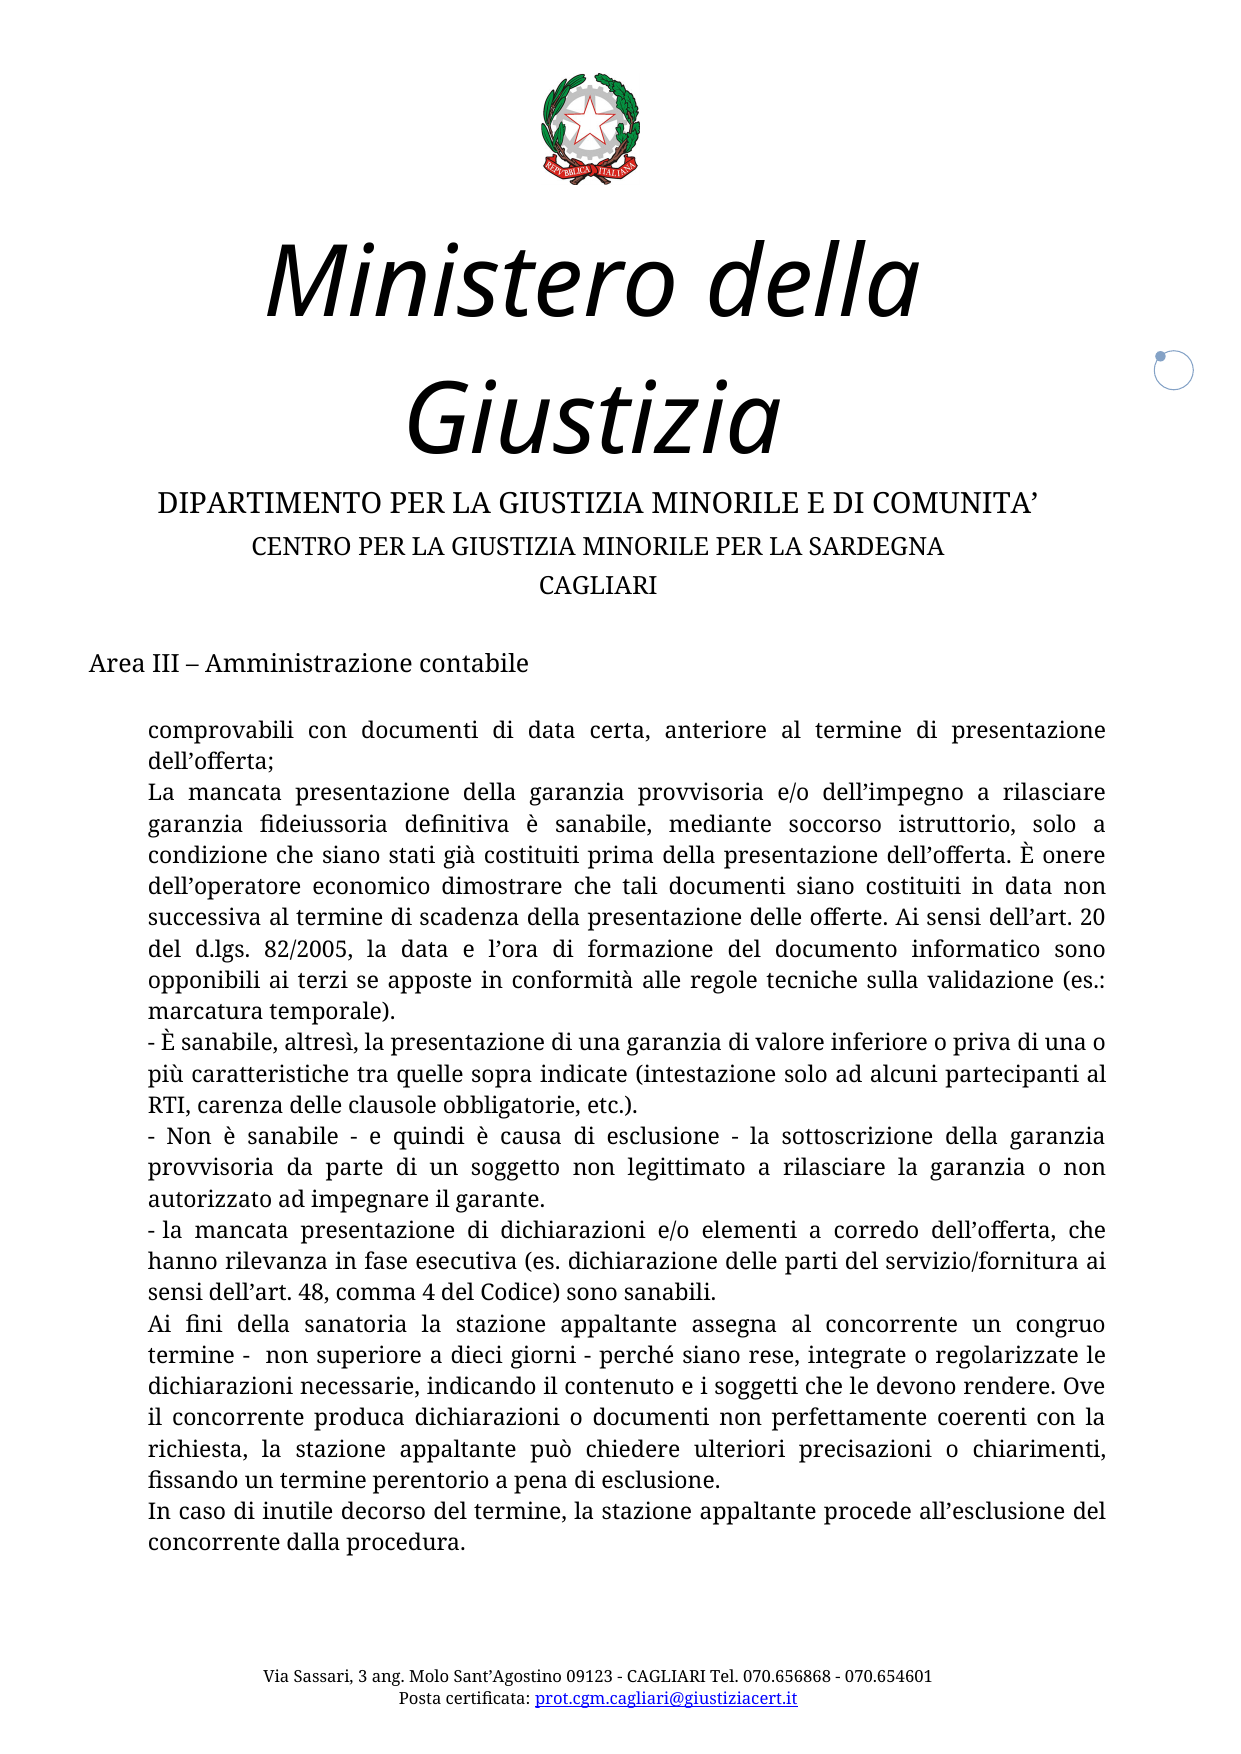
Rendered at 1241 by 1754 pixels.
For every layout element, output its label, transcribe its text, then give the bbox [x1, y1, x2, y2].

text - Non è sanabile - e quindi è causa di esclusione - la sottoscrizione della garanzia provvisoria da parte di un soggetto non legittimato a rilasciare la garanzia o non autorizzato ad impegnare il garante. [148, 1120, 1107, 1214]
text - È sanabile, altresì, la presentazione di una garanzia di valore inferiore o priva di una o più caratteristiche tra quelle sopra indicate (intestazione solo ad alcuni partecipanti al RTI, carenza delle clausole obbligatorie, etc.). [148, 1026, 1107, 1120]
text - la mancata presentazione di elementi a corredo dell’offerta ovvero di condizioni di partecipazione gara (es. mandato collettivo speciale o impegno a conferire mandato collettivo), entrambi aventi rilevanza in fase di gara, sono sanabili, solo se preesistenti e comprovabili con documenti di data certa, anteriore al termine di presentazione dell’offerta; [148, 714, 1107, 776]
text La mancata presentazione della garanzia provvisoria e/o dell’impegno a rilasciare garanzia fideiussoria definitiva è sanabile, mediante soccorso istruttorio, solo a condizione che siano stati già costituiti prima della presentazione dell’offerta. È onere dell’operatore economico dimostrare che tali documenti siano costituiti in data non successiva al termine di scadenza della presentazione delle offerte. Ai sensi dell’art. 20 del d.lgs. 82/2005, la data e l’ora di formazione del documento informatico sono opponibili ai terzi se apposte in conformità alle regole tecniche sulla validazione (es.: marcatura temporale). [148, 776, 1107, 1026]
text Ai fini della sanatoria la stazione appaltante assegna al concorrente un congruo termine - non superiore a dieci giorni - perché siano rese, integrate o regolarizzate le dichiarazioni necessarie, indicando il contenuto e i soggetti che le devono rendere. Ove il concorrente produca dichiarazioni o documenti non perfettamente coerenti con la richiesta, la stazione appaltante può chiedere ulteriori precisazioni o chiarimenti, fissando un termine perentorio a pena di esclusione. [148, 1307, 1107, 1495]
text In caso di inutile decorso del termine, la stazione appaltante procede all’esclusione del concorrente dalla procedura. [148, 1495, 1107, 1557]
picture [541, 73, 640, 185]
text - la mancata presentazione di dichiarazioni e/o elementi a corredo dell’offerta, che hanno rilevanza in fase esecutiva (es. dichiarazione delle parti del servizio/fornitura ai sensi dell’art. 48, comma 4 del Codice) sono sanabili. [148, 1214, 1107, 1307]
